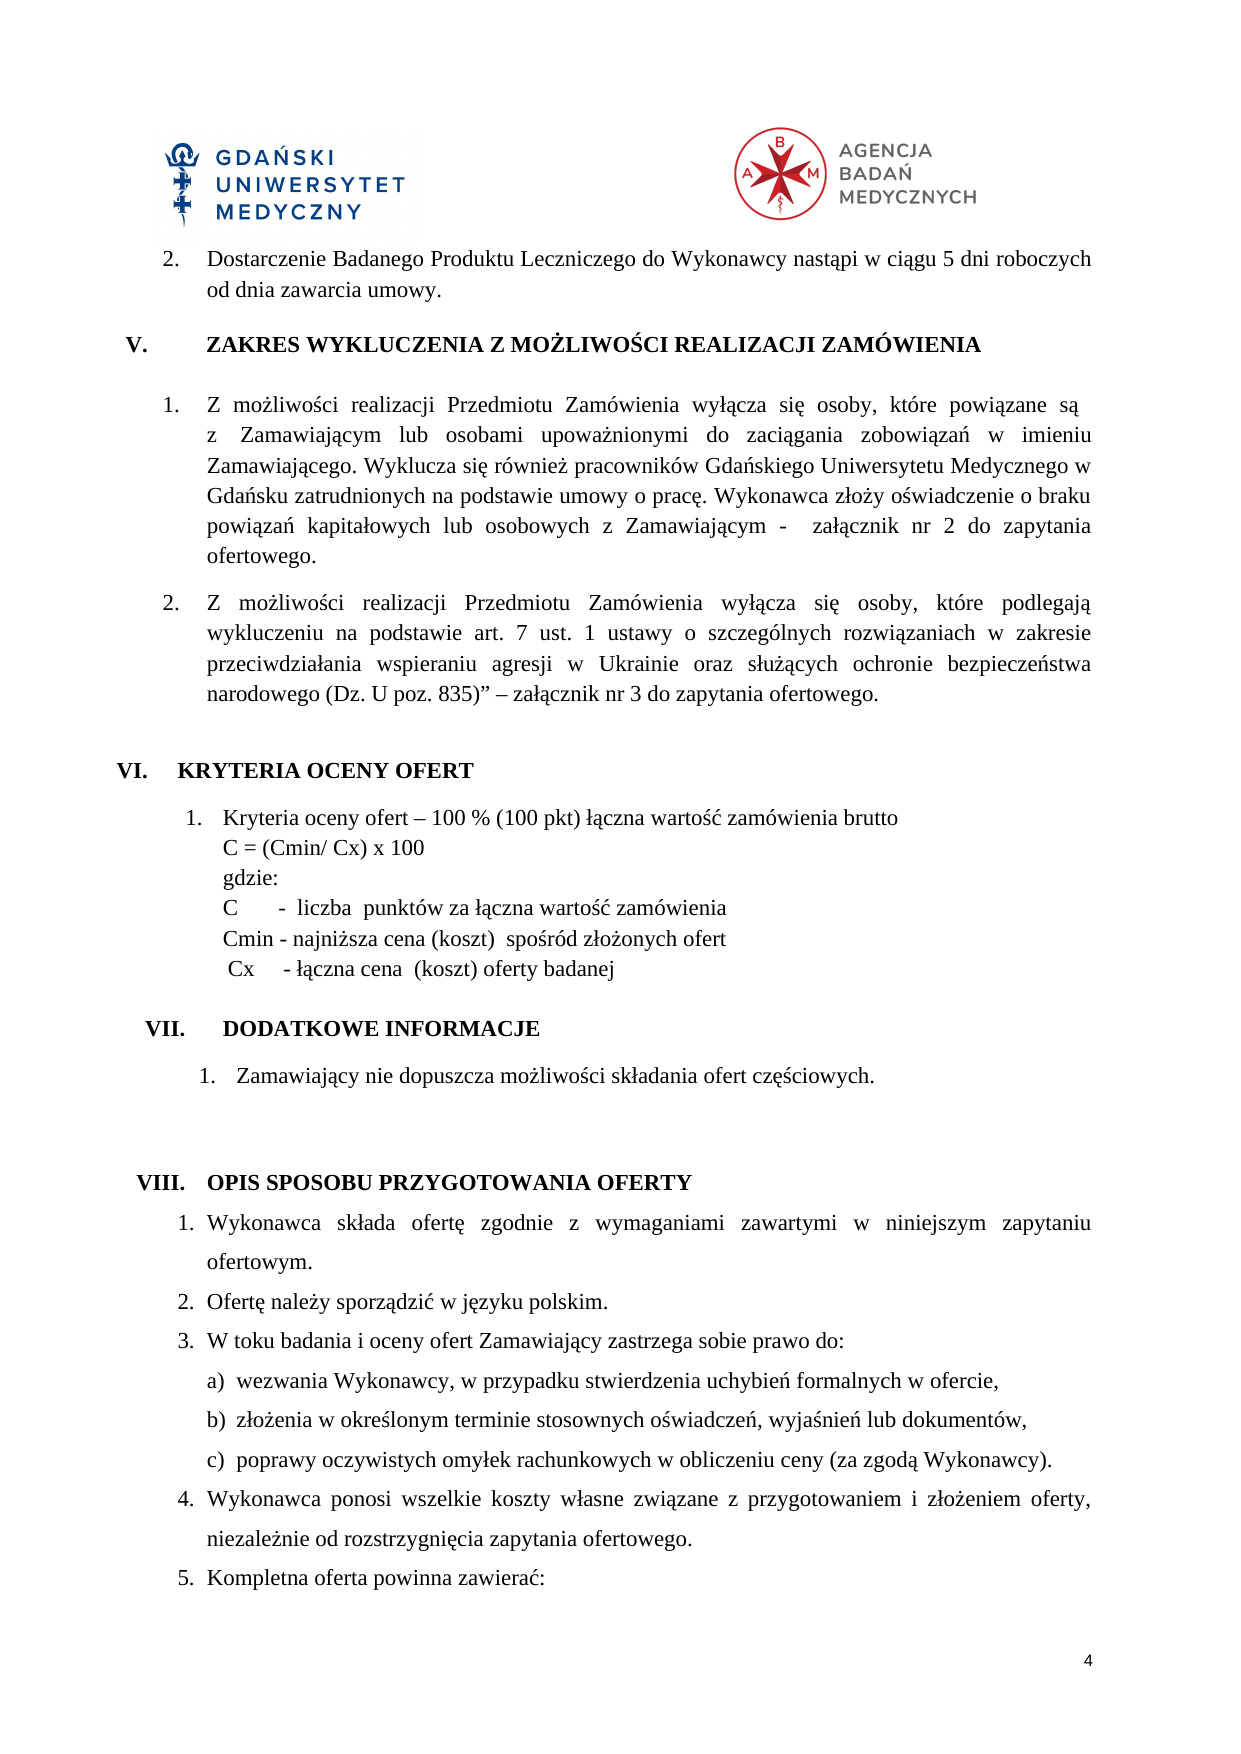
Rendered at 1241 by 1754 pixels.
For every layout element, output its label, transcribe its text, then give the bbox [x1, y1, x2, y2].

list Wykonawca składa ofertę zgodnie z wymaganiami zawartymi w niniejszym zapytaniu ofertowym. [177, 1209, 1093, 1275]
picture [721, 101, 986, 246]
list Zamawiający nie dopuszcza możliwości składania ofert częściowych. [199, 1062, 1093, 1088]
list Dostarczenie Badanego Produktu Leczniczego do Wykonawcy nastąpi w ciągu 5 dni roboczych od dnia zawarcia umowy. [162, 246, 1093, 302]
text Cx - łączna cena (koszt) oferty badanej [148, 955, 1093, 981]
text C - liczba punktów za łączna wartość zamówienia [223, 894, 1093, 921]
list ZAKRES WYKLUCZENIA Z MOŻLIWOŚCI REALIZACJI ZAMÓWIENIA [148, 331, 1093, 357]
text gdzie: [223, 864, 1093, 891]
list DODATKOWE INFORMACJE [185, 1015, 1093, 1042]
text C = (Cmin/ Cx) x 100 [223, 834, 1093, 860]
list Kompletna oferta powinna zawierać: [177, 1564, 1093, 1591]
picture [147, 125, 422, 246]
list Ofertę należy sporządzić w języku polskim. [177, 1288, 1093, 1314]
list OPIS SPOSOBU PRZYGOTOWANIA OFERTY [185, 1169, 1093, 1196]
list Z możliwości realizacji Przedmiotu Zamówienia wyłącza się osoby, które podlegają wykluczeniu na podstawie art. 7 ust. 1 ustawy o szczególnych rozwiązaniach w zakresie przeciwdziałania wspieraniu agresji w Ukrainie oraz służących ochronie bezpieczeństwa narodowego (Dz. U poz. 835)” – załącznik nr 3 do zapytania ofertowego. [162, 589, 1093, 706]
text Cmin - najniższa cena (koszt) spośród złożonych ofert [223, 925, 1093, 951]
list W toku badania i oceny ofert Zamawiający zastrzega sobie prawo do: [177, 1327, 1093, 1354]
list złożenia w określonym terminie stosownych oświadczeń, wyjaśnień lub dokumentów, [207, 1406, 1093, 1433]
list poprawy oczywistych omyłek rachunkowych w obliczeniu ceny (za zgodą Wykonawcy). [207, 1446, 1093, 1472]
list Wykonawca ponosi wszelkie koszty własne związane z przygotowaniem i złożeniem oferty, niezależnie od rozstrzygnięcia zapytania ofertowego. [177, 1485, 1093, 1551]
list KRYTERIA OCENY OFERT [148, 757, 1093, 783]
list Kryteria oceny ofert – 100 % (100 pkt) łączna wartość zamówienia brutto [185, 804, 1093, 830]
list wezwania Wykonawcy, w przypadku stwierdzenia uchybień formalnych w ofercie, [207, 1367, 1093, 1393]
list Z możliwości realizacji Przedmiotu Zamówienia wyłącza się osoby, które powiązane są z Zamawiającym lub osobami upoważnionymi do zaciągania zobowiązań w imieniu Zamawiającego. Wyklucza się również pracowników Gdańskiego Uniwersytetu Medycznego w Gdańsku zatrudnionych na podstawie umowy o pracę. Wykonawca złoży oświadczenie o braku powiązań kapitałowych lub osobowych z Zamawiającym - załącznik nr 2 do zapytania ofertowego. [162, 391, 1093, 569]
